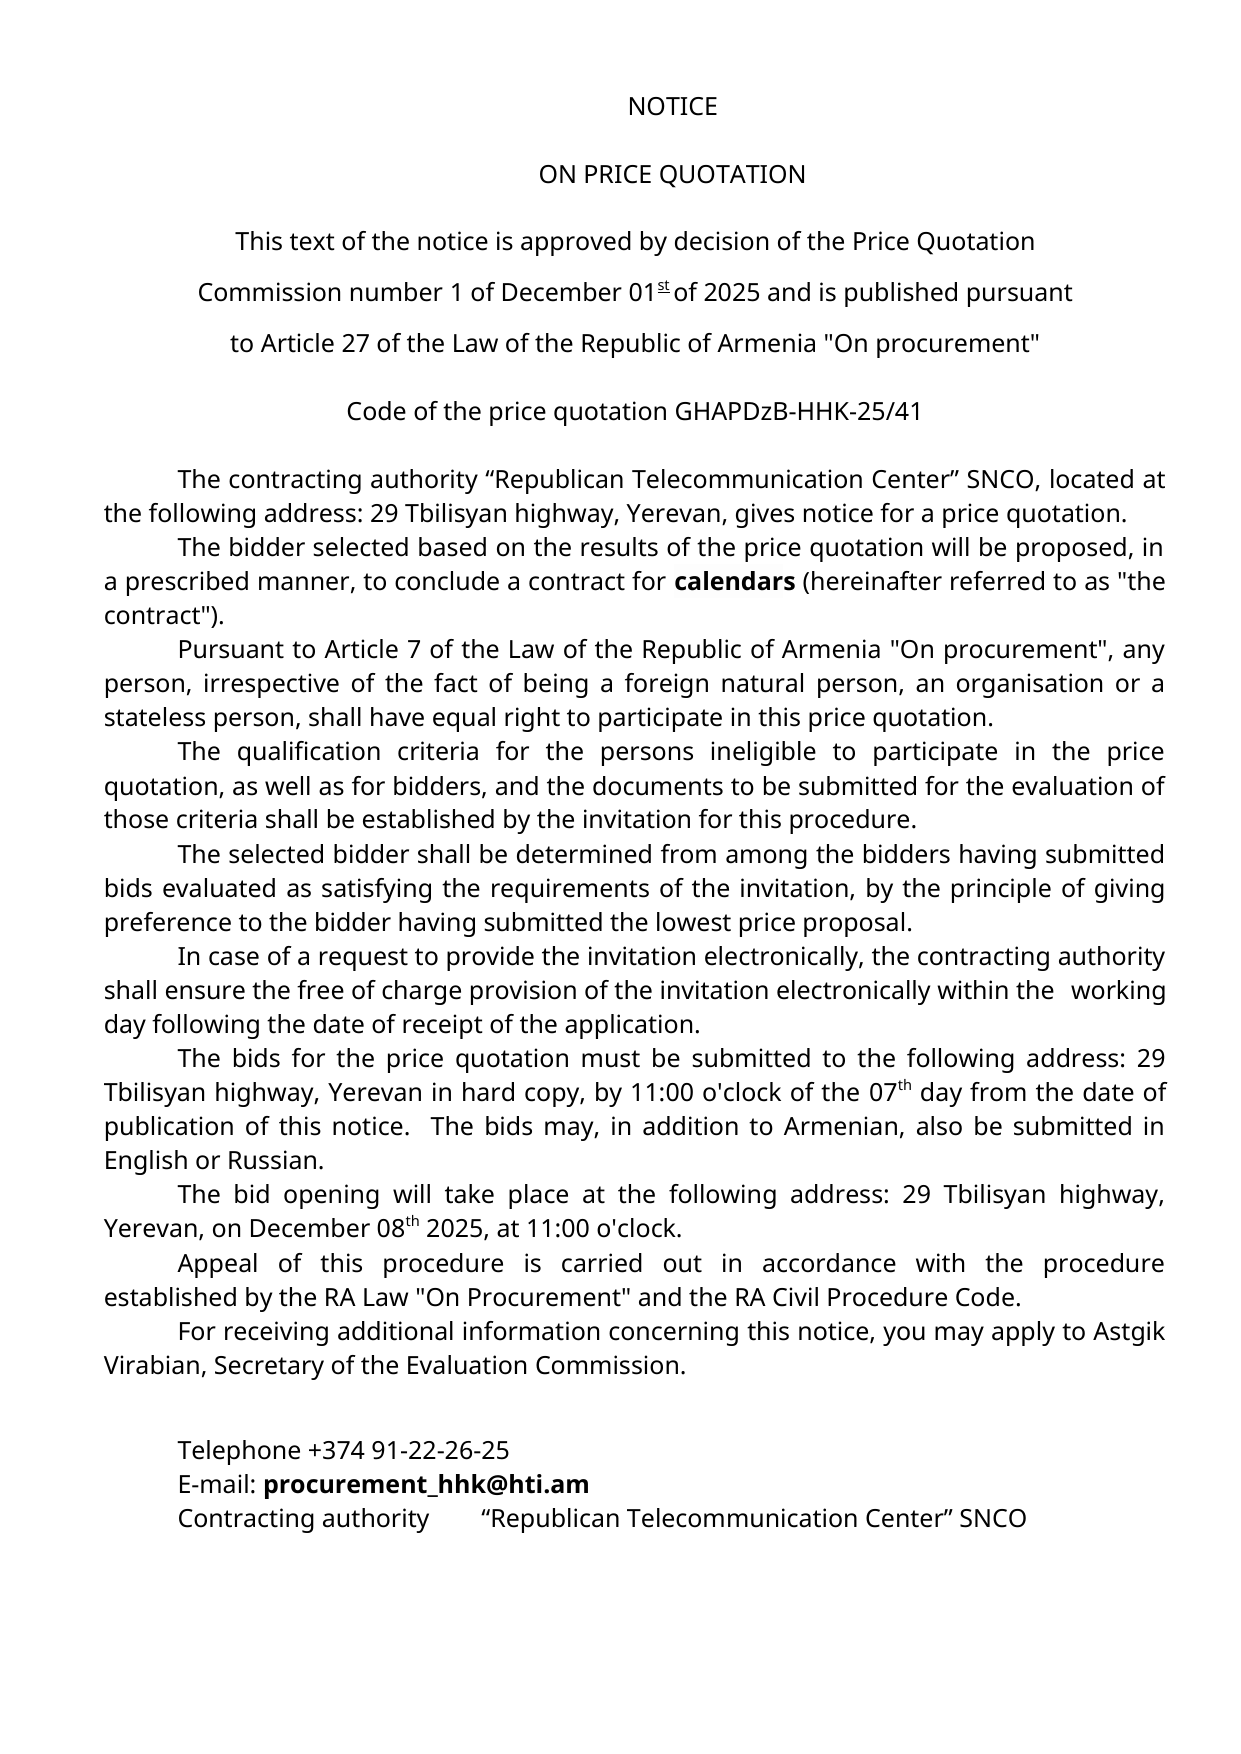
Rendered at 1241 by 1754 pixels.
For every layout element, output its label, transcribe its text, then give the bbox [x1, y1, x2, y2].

text Pursuant to Article 7 of the Law of the Republic of Armenia "On procurement", any person, irrespective of the fact of being a foreign natural person, an organisation or a stateless person, shall have equal right to participate in this price quotation. [103, 632, 1167, 734]
text The qualification criteria for the persons ineligible to participate in the price quotation, as well as for bidders, and the documents to be submitted for the evaluation of those criteria shall be established by the invitation for this procedure. [103, 734, 1167, 836]
text This text of the notice is approved by decision of the Price Quotation Commission number 1 of December 01st of 2025 and is published pursuant to Article 27 of the Law of the Republic of Armenia "On procurement" [192, 224, 1078, 360]
text NOTICE [103, 89, 1167, 123]
text In case of a request to provide the invitation electronically, the contracting authority shall ensure the free of charge provision of the invitation electronically within the working day following the date of receipt of the application. [103, 938, 1167, 1041]
text The bids for the price quotation must be submitted to the following address: 29 Tbilisyan highway, Yerevan in hard copy, by 11:00 o'clock of the 07th day from the date of publication of this notice. The bids may, in addition to Armenian, also be submitted in English or Russian. [103, 1041, 1167, 1177]
text Code of the price quotation GHAPDzB-HHK-25/41 [103, 394, 1167, 428]
text E-mail: procurement_hhk@hti.am [177, 1467, 1167, 1501]
text The bidder selected based on the results of the price quotation will be proposed, in a prescribed manner, to conclude a contract for calendars (hereinafter referred to as "the contract"). [103, 530, 1167, 632]
text Appeal of this procedure is carried out in accordance with the procedure established by the RA Law "On Procurement" and the RA Civil Procedure Code. [103, 1245, 1167, 1313]
text Telephone +374 91-22-26-25 [103, 1432, 1167, 1467]
text Contracting authority “Republican Telecommunication Center” SNCO [103, 1501, 1167, 1535]
text The bid opening will take place at the following address: 29 Tbilisyan highway, Yerevan, on December 08th 2025, at 11:00 o'clock. [103, 1177, 1167, 1245]
text The contracting authority “Republican Telecommunication Center” SNCO, located at the following address: 29 Tbilisyan highway, Yerevan, gives notice for a price quotation. [103, 462, 1167, 530]
text ON PRICE QUOTATION [103, 156, 1167, 190]
text For receiving additional information concerning this notice, you may apply to Astgik Virabian, Secretary of the Evaluation Commission. [103, 1313, 1167, 1381]
text The selected bidder shall be determined from among the bidders having submitted bids evaluated as satisfying the requirements of the invitation, by the principle of giving preference to the bidder having submitted the lowest price proposal. [103, 836, 1167, 938]
